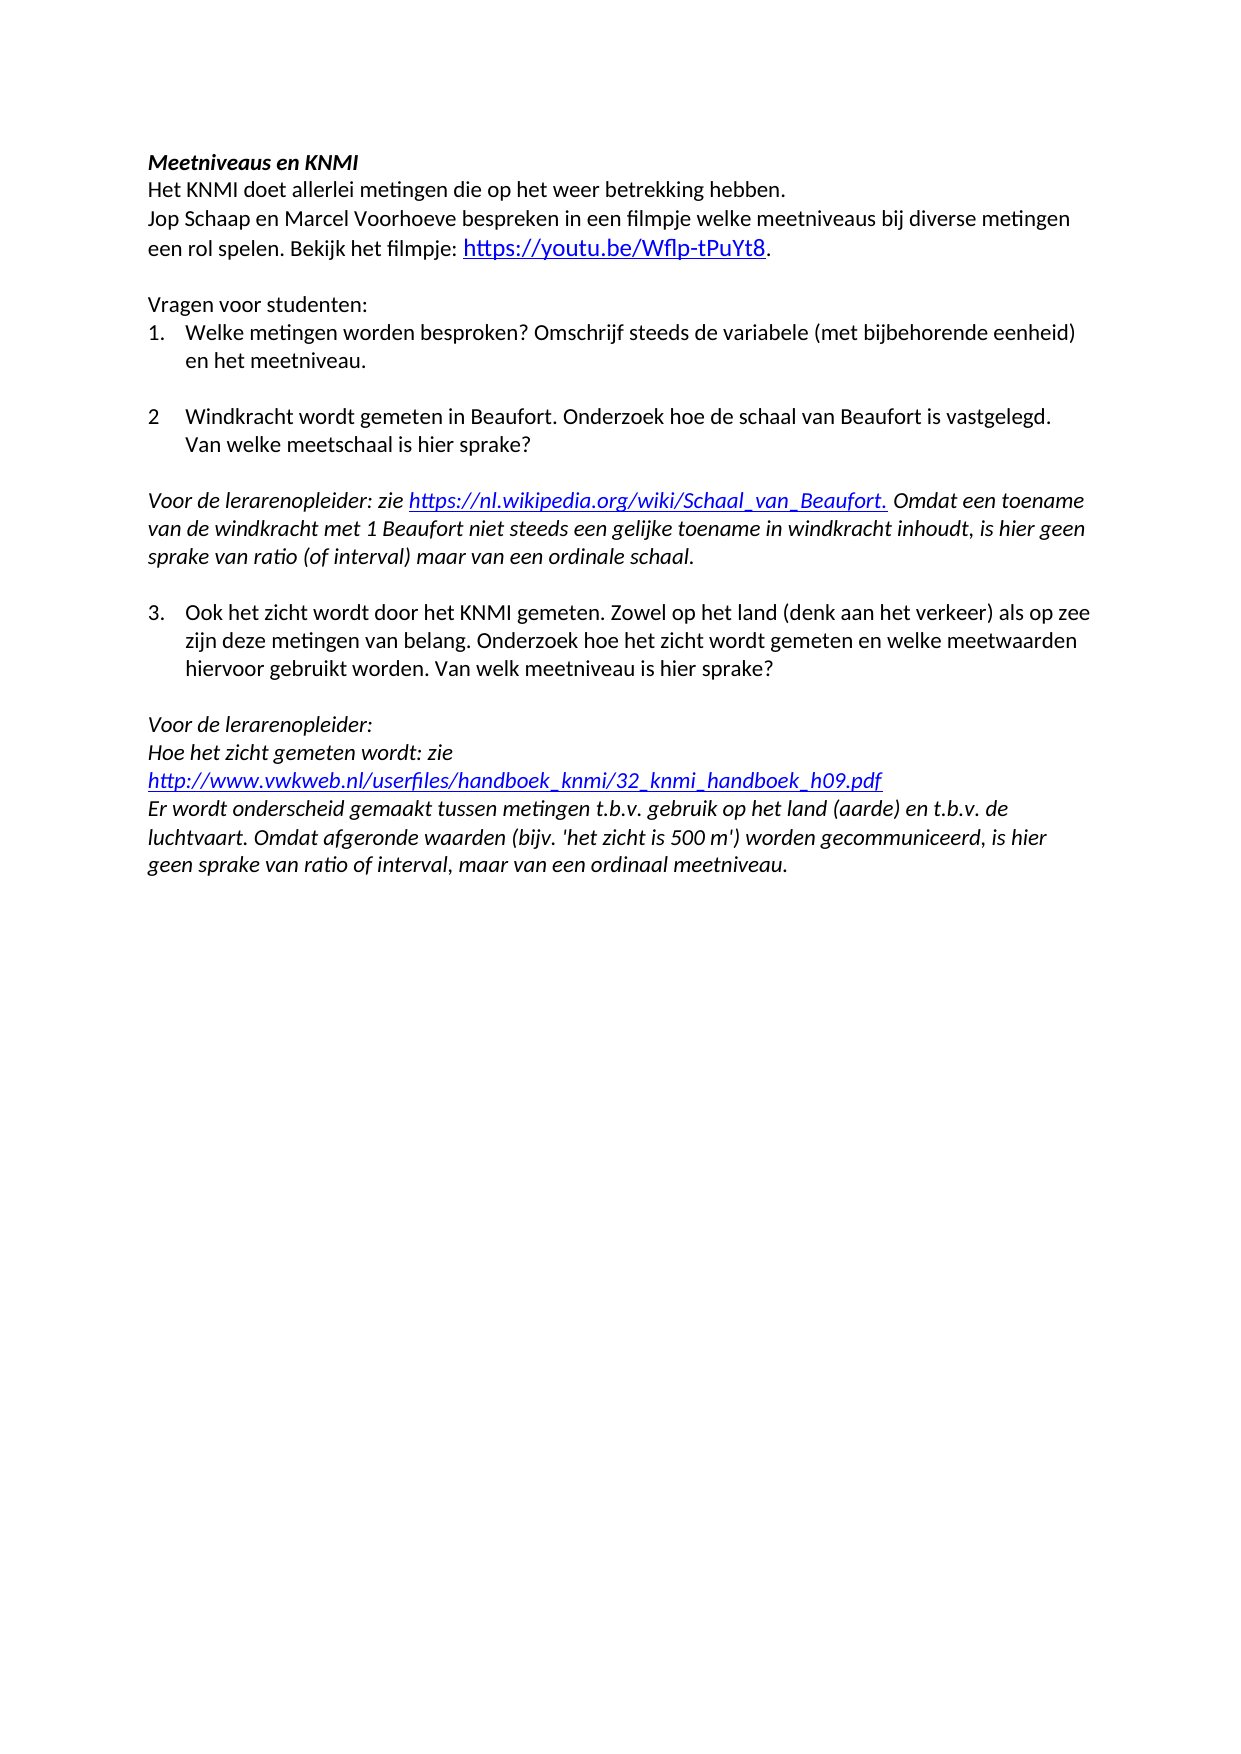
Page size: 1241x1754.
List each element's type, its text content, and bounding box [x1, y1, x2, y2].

text Meetniveaus en KNMI [148, 148, 1093, 176]
list Welke metingen worden besproken? Omschrijf steeds de variabele (met bijbehorende eenheid) en het meetniveau. [148, 318, 1093, 374]
text Voor de lerarenopleider: zie https://nl.wikipedia.org/wiki/Schaal_van_Beaufort. Omdat een toename van de windkracht met 1 Beaufort niet steeds een gelijke toename in windkracht inhoudt, is hier geen sprake van ratio (of interval) maar van een ordinale schaal. [148, 486, 1093, 570]
list Windkracht wordt gemeten in Beaufort. Onderzoek hoe de schaal van Beaufort is vastgelegd. Van welke meetschaal is hier sprake? [148, 402, 1093, 458]
text Het KNMI doet allerlei metingen die op het weer betrekking hebben. [148, 176, 1093, 204]
list Ook het zicht wordt door het KNMI gemeten. Zowel op het land (denk aan het verkeer) als op zee zijn deze metingen van belang. Onderzoek hoe het zicht wordt gemeten en welke meetwaarden hiervoor gebruikt worden. Van welk meetniveau is hier sprake? [148, 598, 1093, 682]
text Voor de lerarenopleider: [148, 711, 1093, 738]
text Hoe het zicht gemeten wordt: zie http://www.vwkweb.nl/userfiles/handboek_knmi/32_knmi_handboek_h09.pdf [148, 738, 1093, 794]
text Jop Schaap en Marcel Voorhoeve bespreken in een filmpje welke meetniveaus bij diverse metingen een rol spelen. Bekijk het filmpje: https://youtu.be/Wflp-tPuYt8. [148, 204, 1093, 262]
text Vragen voor studenten: [148, 290, 1093, 318]
text Er wordt onderscheid gemaakt tussen metingen t.b.v. gebruik op het land (aarde) en t.b.v. de luchtvaart. Omdat afgeronde waarden (bijv. 'het zicht is 500 m') worden gecommuniceerd, is hier geen sprake van ratio of interval, maar van een ordinaal meetniveau. [148, 794, 1093, 879]
